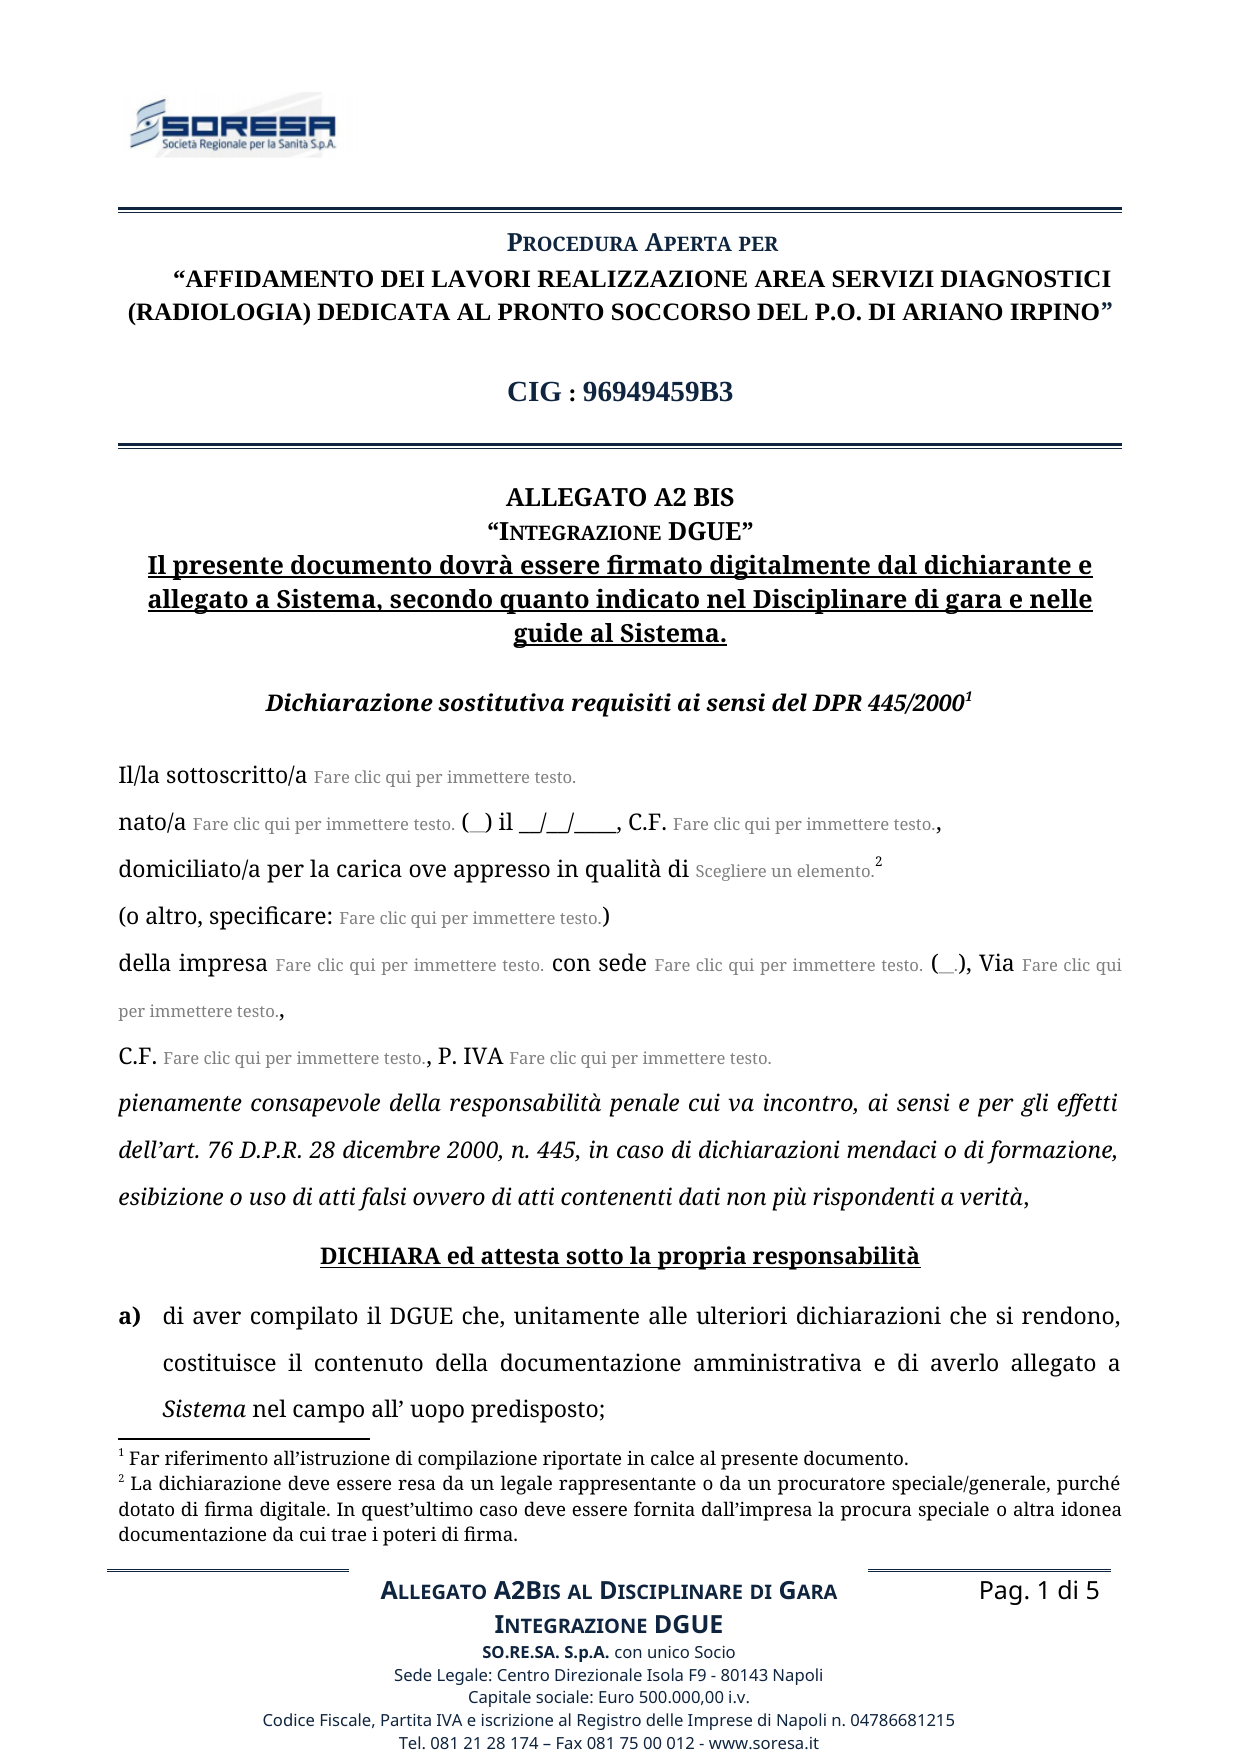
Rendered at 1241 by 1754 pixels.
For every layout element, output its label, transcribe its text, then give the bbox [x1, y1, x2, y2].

text DICHIARA ed attesta sotto la propria responsabilità [118, 1240, 1122, 1272]
text Il/la sottoscritto/a Fare clic qui per immettere testo. [118, 759, 1122, 790]
text Procedura Aperta per [118, 224, 1122, 258]
text “Integrazione DGUE” [118, 513, 1122, 547]
text domiciliato/a per la carica ove appresso in qualità di Scegliere un elemento. [118, 853, 1122, 884]
text CIG : 96949459B3 [118, 374, 1122, 407]
text Dichiarazione sostitutiva requisiti ai sensi del DPR 445/2000 [118, 687, 1122, 718]
text (o altro, specificare: Fare clic qui per immettere testo.) [118, 900, 1122, 931]
text ALLEGATO A2 BIS [118, 479, 1122, 513]
text C.F. Fare clic qui per immettere testo., P. IVA Fare clic qui per immettere testo. [118, 1040, 1122, 1072]
text Il presente documento dovrà essere firmato digitalmente dal dichiarante e allegato a Sistema, secondo quanto indicato nel Disciplinare di gara e nelle guide al Sistema. [118, 547, 1122, 650]
list di aver compilato il DGUE che, unitamente alle ulteriori dichiarazioni che si rendono, costituisce il contenuto della documentazione amministrativa e di averlo allegato a Sistema nel campo all’ uopo predisposto; [118, 1300, 1122, 1425]
text nato/a Fare clic qui per immettere testo. (__) il __/__/____, C.F. Fare clic qui per immettere testo., [118, 806, 1122, 837]
text “AFFIDAMENTO DEI LAVORI REALIZZAZIONE AREA SERVIZI DIAGNOSTICI (RADIOLOGIA) DEDICATA AL PRONTO SOCCORSO DEL P.O. DI ARIANO IRPINO” [118, 264, 1122, 327]
text della impresa Fare clic qui per immettere testo. con sede Fare clic qui per immettere testo. (__.), Via Fare clic qui per immettere testo., [118, 947, 1122, 1025]
text pienamente consapevole della responsabilità penale cui va incontro, ai sensi e per gli effetti dell’art. 76 D.P.R. 28 dicembre 2000, n. 445, in caso di dichiarazioni mendaci o di formazione, esibizione o uso di atti falsi ovvero di atti contenenti dati non più rispondenti a verità, [118, 1087, 1122, 1212]
picture [118, 88, 364, 172]
